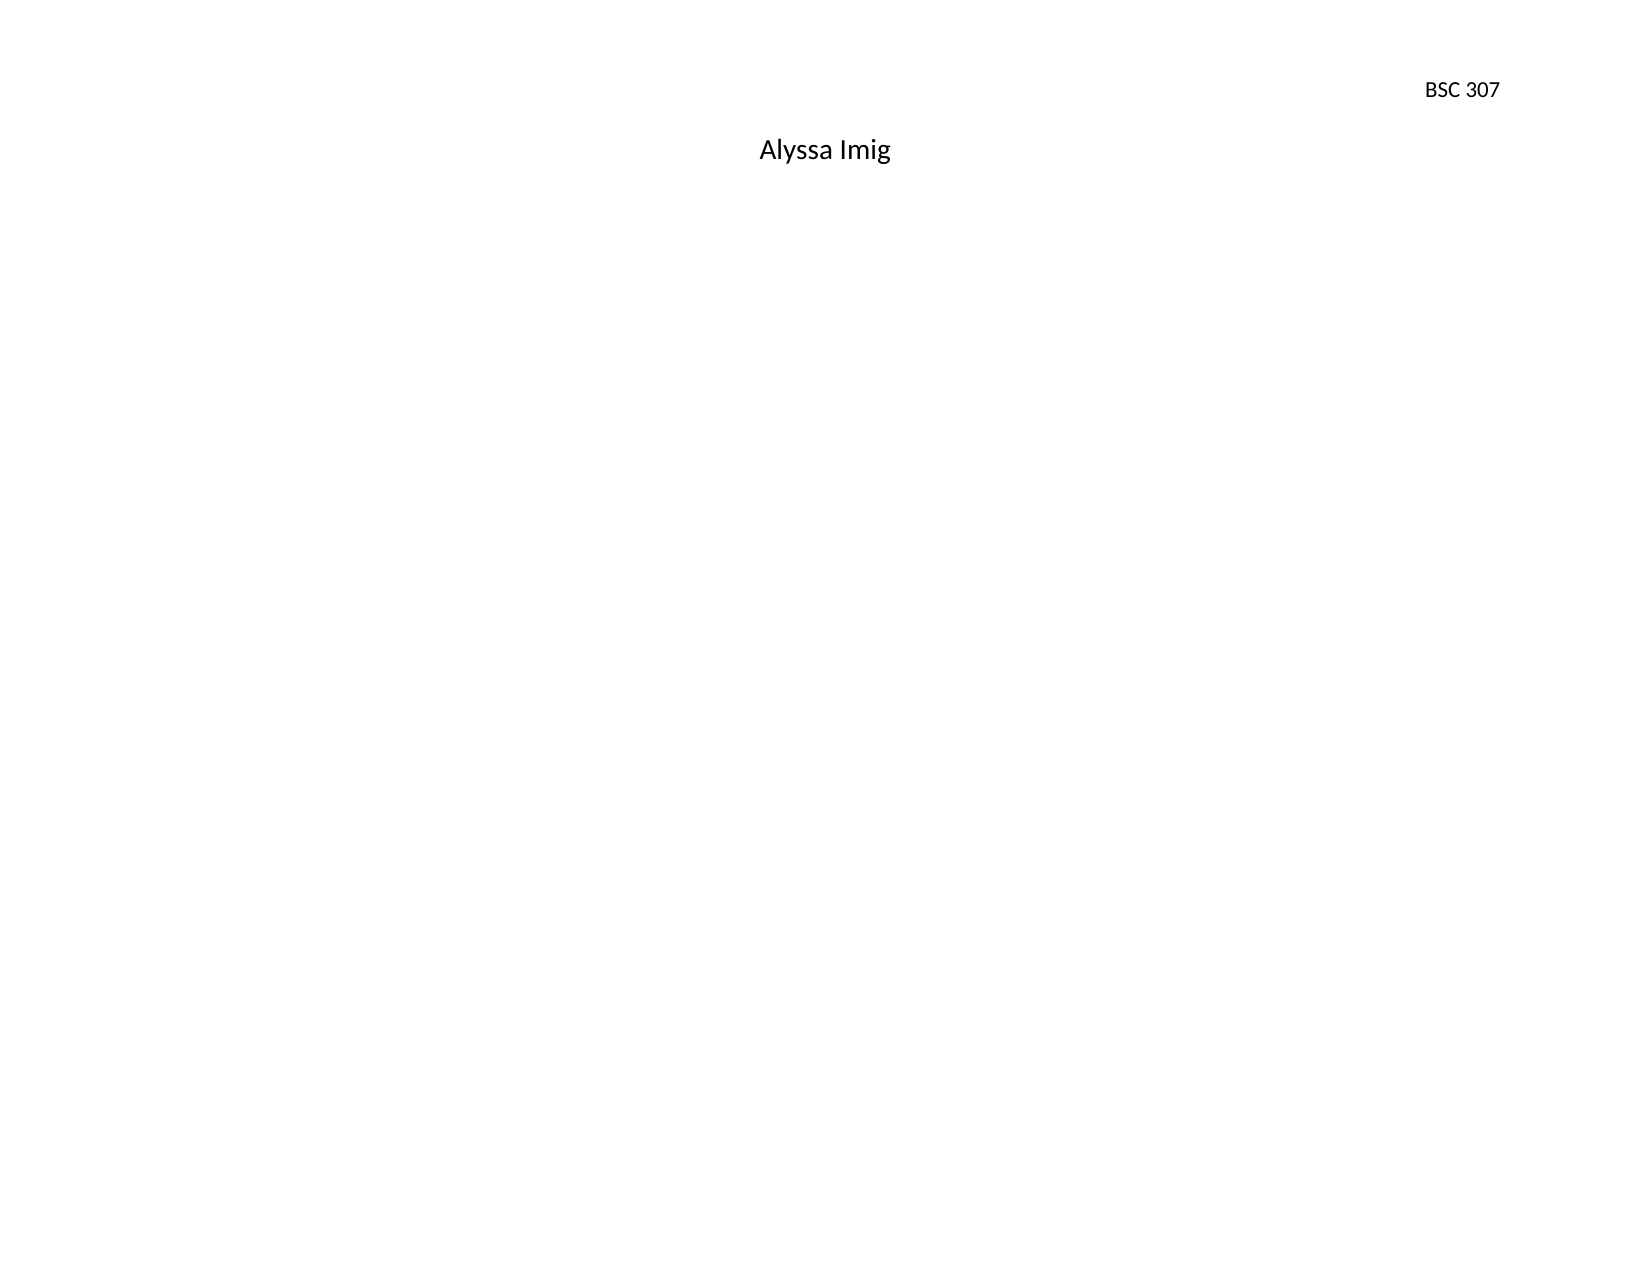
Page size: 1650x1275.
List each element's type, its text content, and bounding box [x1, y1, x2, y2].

text Alyssa Imig [150, 131, 1500, 167]
